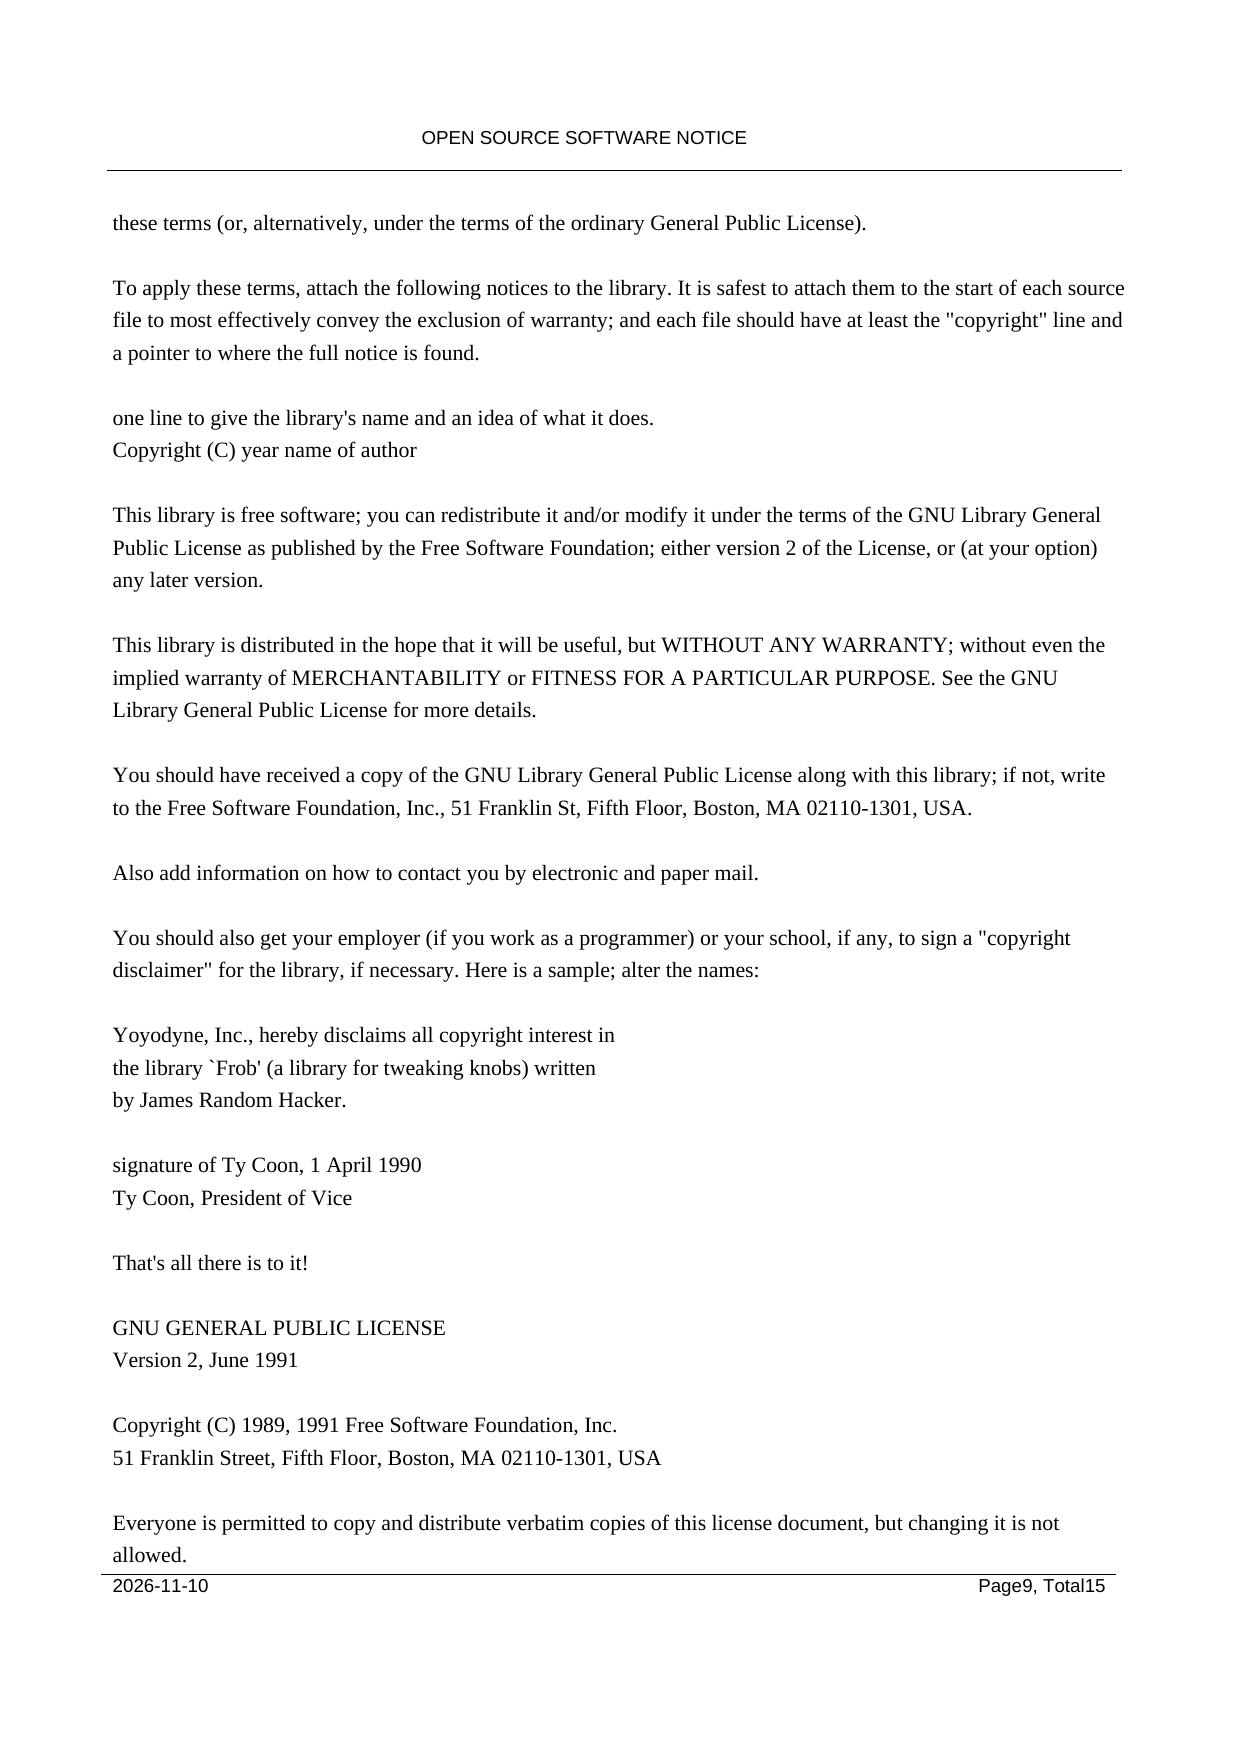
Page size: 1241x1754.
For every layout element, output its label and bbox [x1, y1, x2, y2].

text [112, 206, 1128, 1571]
